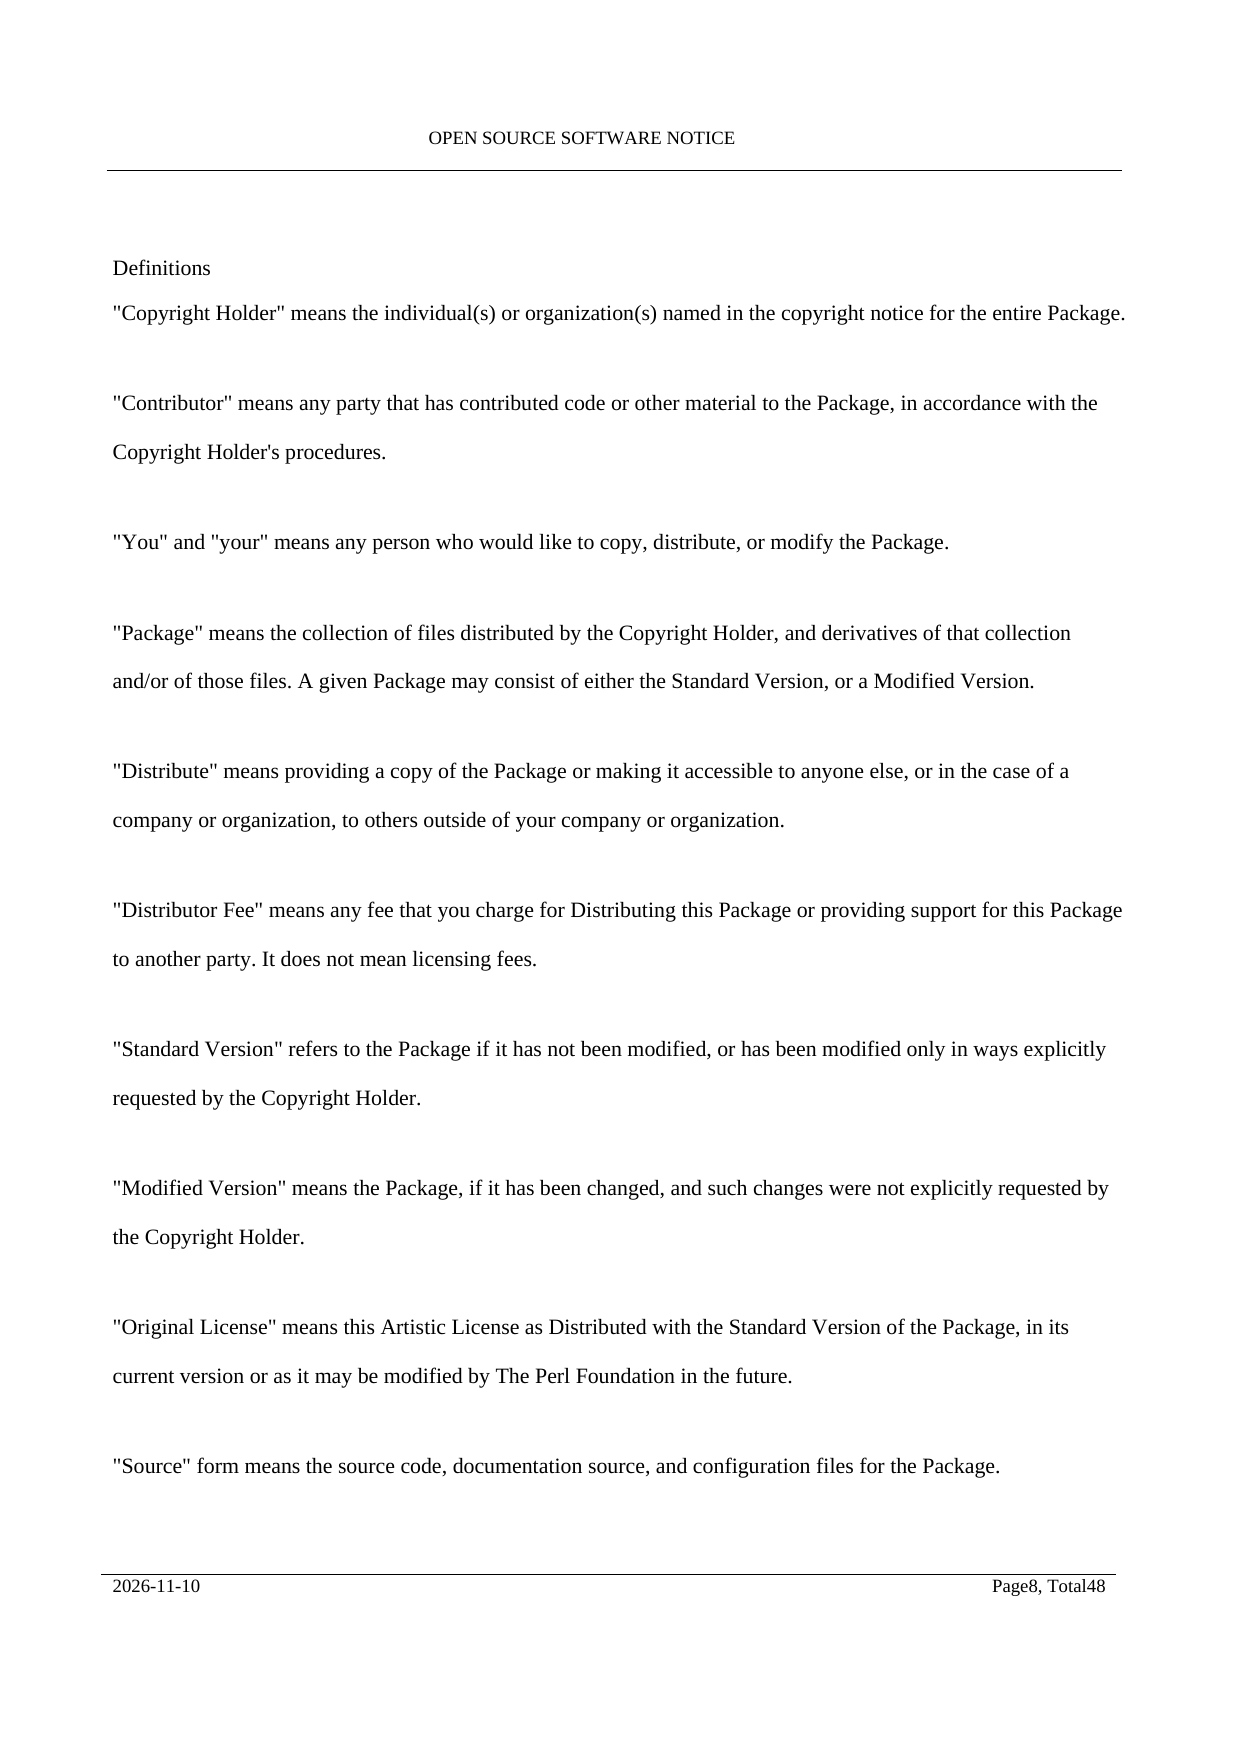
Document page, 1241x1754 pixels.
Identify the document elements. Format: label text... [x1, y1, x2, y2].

text "Distribute" means providing a copy of the Package or making it accessible to anyone else, or in the case of a company or organization, to others outside of your company or organization. [112, 755, 1128, 836]
text "Standard Version" refers to the Package if it has not been modified, or has been modified only in ways explicitly requested by the Copyright Holder. [112, 1033, 1128, 1114]
text "Modified Version" means the Package, if it has been changed, and such changes were not explicitly requested by the Copyright Holder. [112, 1172, 1128, 1253]
text "Original License" means this Artistic License as Distributed with the Standard Version of the Package, in its current version or as it may be modified by The Perl Foundation in the future. [112, 1311, 1128, 1392]
text "You" and "your" means any person who would like to copy, distribute, or modify the Package. [112, 526, 1128, 558]
text "Package" means the collection of files distributed by the Copyright Holder, and derivatives of that collection and/or of those files. A given Package may consist of either the Standard Version, or a Modified Version. [112, 616, 1128, 697]
text Definitions [112, 251, 1128, 284]
text "Copyright Holder" means the individual(s) or organization(s) named in the copyright notice for the entire Package. [112, 297, 1128, 329]
text "Distributor Fee" means any fee that you charge for Distributing this Package or providing support for this Package to another party. It does not mean licensing fees. [112, 894, 1128, 975]
text "Source" form means the source code, documentation source, and configuration files for the Package. [112, 1450, 1128, 1482]
text "Contributor" means any party that has contributed code or other material to the Package, in accordance with the Copyright Holder's procedures. [112, 387, 1128, 468]
